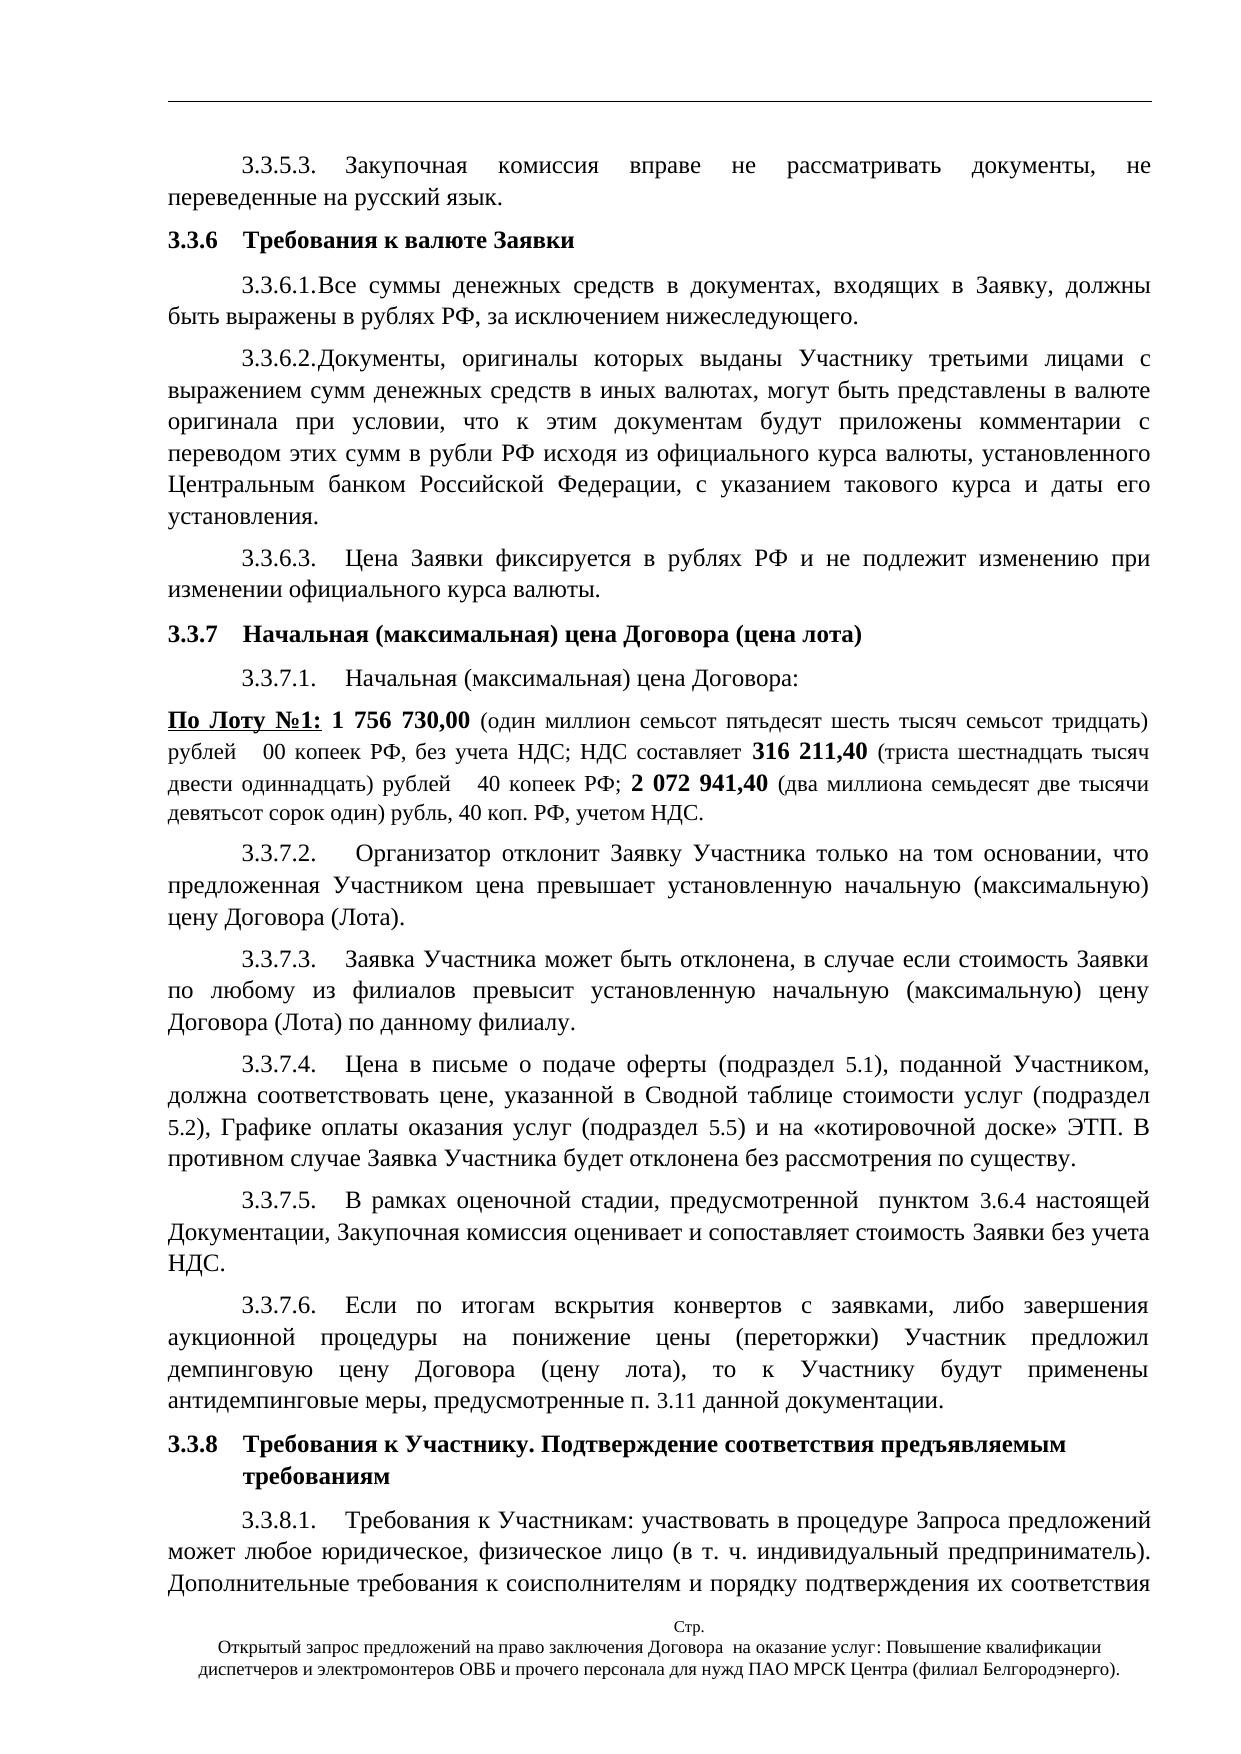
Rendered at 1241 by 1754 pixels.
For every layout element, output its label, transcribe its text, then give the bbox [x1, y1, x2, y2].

list Закупочная комиссия вправе не рассматривать документы, не переведенные на русский язык. [168, 150, 1152, 210]
list Все суммы денежных средств в документах, входящих в Заявку, должны быть выражены в рублях РФ, за исключением нижеследующего. [168, 270, 1152, 330]
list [168, 1505, 1152, 1597]
subtitle Требования к Участнику. Подтверждение соответствия предъявляемым требованиям [168, 1429, 1152, 1489]
list Заявка Участника может быть отклонена, в случае если стоимость Заявки по любому из филиалов превысит установленную начальную (максимальную) цену Договора (Лота) по данному филиалу. [168, 944, 1150, 1036]
text По Лоту №1: 1 756 730,00 (один миллион семьсот пятьдесят шесть тысяч семьсот тридцать) рублей 00 копеек РФ, без учета НДС; НДС составляет 316 211,40 (триста шестнадцать тысяч двести одиннадцать) рублей 40 копеек РФ; 2 072 941,40 (два миллиона семьдесят две тысячи девятьсот сорок один) рубль, 40 коп. РФ, учетом НДС. [168, 705, 1150, 826]
list Организатор отклонит Заявку Участника только на том основании, что предложенная Участником цена превышает установленную начальную (максимальную) цену Договора (Лота). [168, 838, 1150, 930]
list Цена в письме о подаче оферты (подраздел 5.1), поданной Участником, должна соответствовать цене, указанной в Сводной таблице стоимости услуг (подраздел 5.2), Графике оплаты оказания услуг (подраздел 5.5) и на «котировочной доске» ЭТП. В противном случае Заявка Участника будет отклонена без рассмотрения по существу. [168, 1049, 1150, 1172]
subtitle Начальная (максимальная) цена Договора (цена лота) [168, 619, 1152, 647]
list Документы, оригиналы которых выданы Участнику третьими лицами с выражением сумм денежных средств в иных валютах, могут быть представлены в валюте оригинала при условии, что к этим документам будут приложены комментарии с переводом этих сумм в рубли РФ исходя из официального курса валюты, установленного Центральным банком Российской Федерации, с указанием такового курса и даты его установления. [168, 343, 1152, 530]
list Цена Заявки фиксируется в рублях РФ и не подлежит изменению при изменении официального курса валюты. [168, 543, 1152, 603]
list В рамках оценочной стадии, предусмотренной пунктом 3.6.4 настоящей Документации, Закупочная комиссия оценивает и сопоставляет стоимость Заявки без учета НДС. [168, 1185, 1150, 1277]
list Если по итогам вскрытия конвертов с заявками, либо завершения аукционной процедуры на понижение цены (переторжки) Участник предложил демпинговую цену Договора (цену лота), то к Участнику будут применены антидемпинговые меры, предусмотренные п. 3.11 данной документации. [168, 1291, 1150, 1414]
subtitle Требования к валюте Заявки [168, 226, 1152, 254]
list Начальная (максимальная) цена Договора: [168, 663, 1150, 691]
